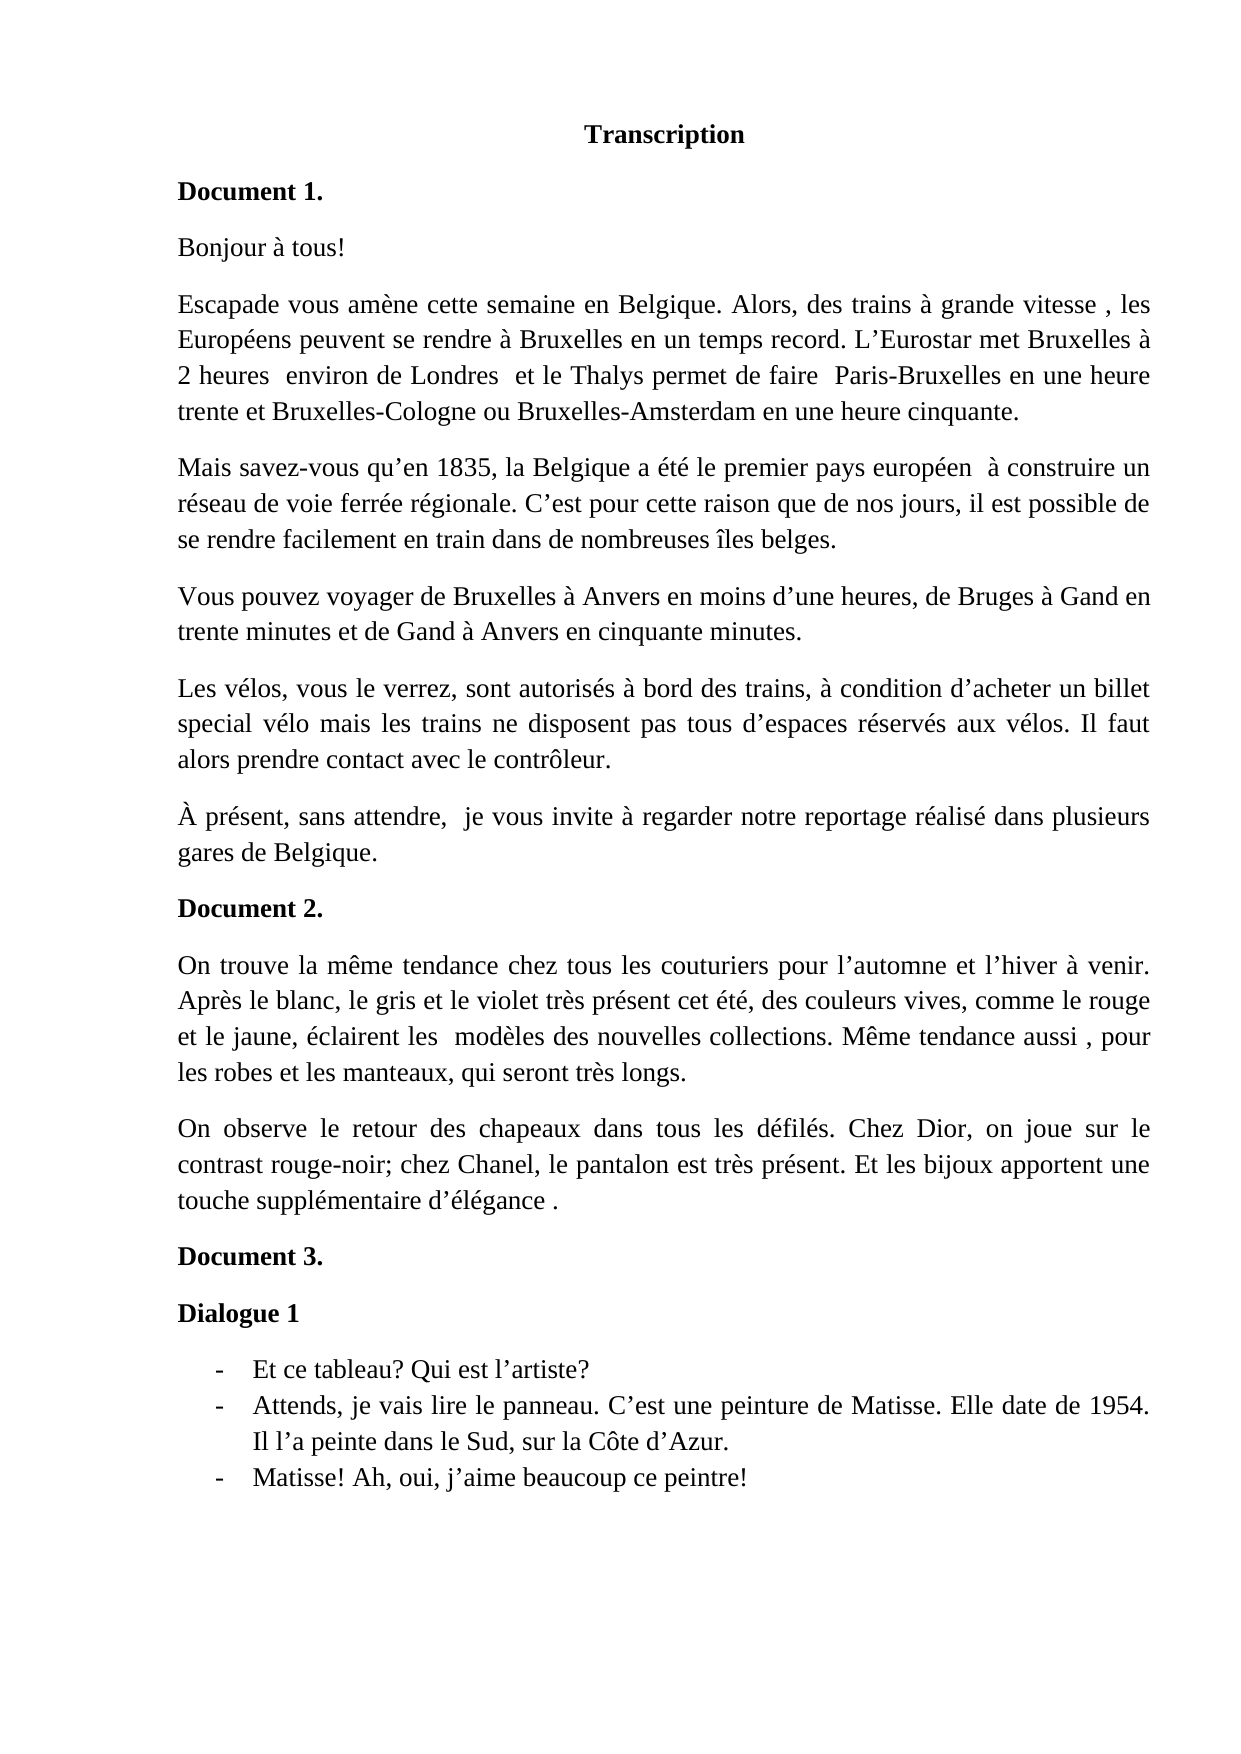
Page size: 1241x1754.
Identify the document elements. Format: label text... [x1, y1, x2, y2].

text Bonjour à tous! [177, 231, 1152, 262]
text Document 2. [177, 892, 1152, 923]
list Matisse! Ah, oui, j’aime beaucoup ce peintre! [215, 1461, 1152, 1492]
text Transcription [177, 118, 1152, 149]
text On trouve la même tendance chez tous les couturiers pour l’automne et l’hiver à venir. Après le blanc, le gris et le violet très présent cet été, des couleurs vives, comme le rouge et le jaune, éclairent les modèles des nouvelles collections. Même tendance aussi , pour les robes et les manteaux, qui seront très longs. [177, 949, 1152, 1087]
text Mais savez-vous qu’en 1835, la Belgique a été le premier pays européen à construire un réseau de voie ferrée régionale. C’est pour cette raison que de nos jours, il est possible de se rendre facilement en train dans de nombreuses îles belges. [177, 452, 1152, 554]
list Attends, je vais lire le panneau. C’est une peinture de Matisse. Elle date de 1954. Il l’a peinte dans le Sud, sur la Côte d’Azur. [215, 1389, 1152, 1456]
text À présent, sans attendre, je vous invite à regarder notre reportage réalisé dans plusieurs gares de Belgique. [177, 800, 1152, 867]
list Et ce tableau? Qui est l’artiste? [215, 1354, 1152, 1385]
text Document 3. [177, 1241, 1152, 1272]
text Document 1. [177, 175, 1152, 206]
text Vous pouvez voyager de Bruxelles à Anvers en moins d’une heures, de Bruges à Gand en trente minutes et de Gand à Anvers en cinquante minutes. [177, 579, 1152, 646]
text On observe le retour des chapeaux dans tous les défilés. Chez Dior, on joue sur le contrast rouge-noir; chez Chanel, le pantalon est très présent. Et les bijoux apportent une touche supplémentaire d’élégance . [177, 1112, 1152, 1215]
text Dialogue 1 [177, 1297, 1152, 1328]
text Escapade vous amène cette semaine en Belgique. Alors, des trains à grande vitesse , les Européens peuvent se rendre à Bruxelles en un temps record. L’Eurostar met Bruxelles à 2 heures environ de Londres et le Thalys permet de faire Paris-Bruxelles en une heure trente et Bruxelles-Cologne ou Bruxelles-Amsterdam en une heure cinquante. [177, 288, 1152, 426]
text Les vélos, vous le verrez, sont autorisés à bord des trains, à condition d’acheter un billet special vélo mais les trains ne disposent pas tous d’espaces réservés aux vélos. Il faut alors prendre contact avec le contrôleur. [177, 672, 1152, 774]
